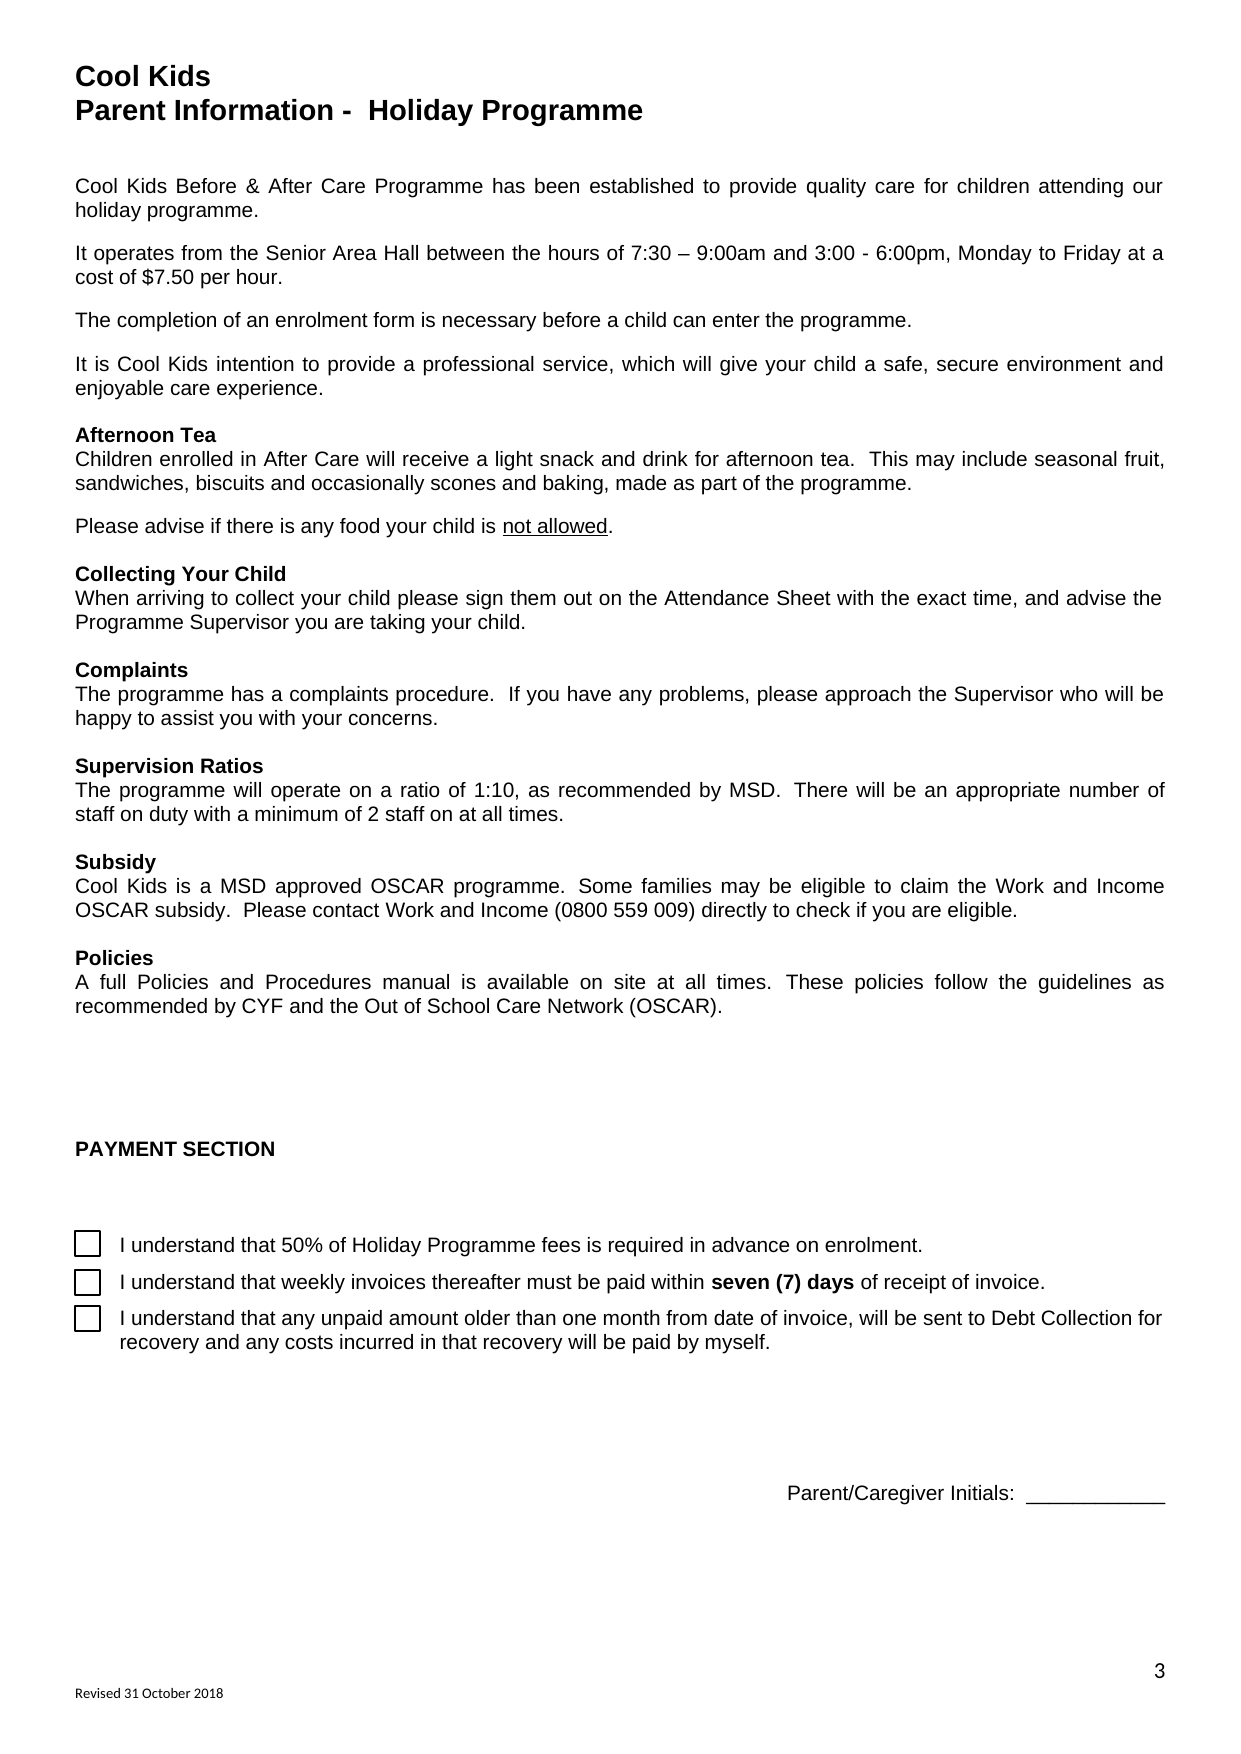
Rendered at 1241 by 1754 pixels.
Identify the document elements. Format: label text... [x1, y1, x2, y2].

text Parent/Caregiver Initials: ____________ [75, 1481, 1165, 1504]
text The programme has a complaints procedure. If you have any problems, please approach the Supervisor who will be happy to assist you with your concerns. [75, 682, 1165, 730]
text The programme will operate on a ratio of 1:10, as recommended by MSD. There will be an appropriate number of staff on duty with a minimum of 2 staff on at all times. [75, 778, 1165, 826]
text Policies [75, 946, 1165, 969]
text When arriving to collect your child please sign them out on the Attendance Sheet with the exact time, and advise the Programme Supervisor you are taking your child. [75, 586, 1165, 634]
text Collecting Your Child [75, 562, 1165, 586]
text Cool Kids [75, 59, 1165, 93]
text I understand that any unpaid amount older than one month from date of invoice, will be sent to Debt Collection for recovery and any costs incurred in that recovery will be paid by myself. [119, 1306, 1165, 1354]
text It operates from the Senior Area Hall between the hours of 7:30 – 9:00am and 3:00 - 6:00pm, Monday to Friday at a cost of $7.50 per hour. [75, 241, 1165, 289]
text PAYMENT SECTION [75, 1137, 1165, 1161]
text Children enrolled in After Care will receive a light snack and drink for afternoon tea. This may include seasonal fruit, sandwiches, biscuits and occasionally scones and baking, made as part of the programme. [75, 447, 1165, 495]
text The completion of an enrolment form is necessary before a child can enter the programme. [75, 308, 1165, 332]
text A full Policies and Procedures manual is available on site at all times. These policies follow the guidelines as recommended by CYF and the Out of School Care Network (OSCAR). [75, 969, 1165, 1017]
text Complaints [75, 658, 1165, 682]
text Afternoon Tea [75, 423, 1165, 447]
text Please advise if there is any food your child is not allowed. [75, 514, 1165, 538]
text Cool Kids Before & After Care Programme has been established to provide quality care for children attending our holiday programme. [75, 174, 1165, 222]
text Parent Information - Holiday Programme [75, 93, 1165, 126]
text I understand that 50% of Holiday Programme fees is required in advance on enrolment. [119, 1233, 1165, 1257]
text Supervision Ratios [75, 754, 1165, 778]
text I understand that weekly invoices thereafter must be paid within seven (7) days of receipt of invoice. [119, 1269, 1165, 1293]
text It is Cool Kids intention to provide a professional service, which will give your child a safe, secure environment and enjoyable care experience. [75, 351, 1165, 399]
text Cool Kids is a MSD approved OSCAR programme. Some families may be eligible to claim the Work and Income OSCAR subsidy. Please contact Work and Income (0800 559 009) directly to check if you are eligible. [75, 874, 1165, 922]
text Subsidy [75, 850, 1165, 874]
